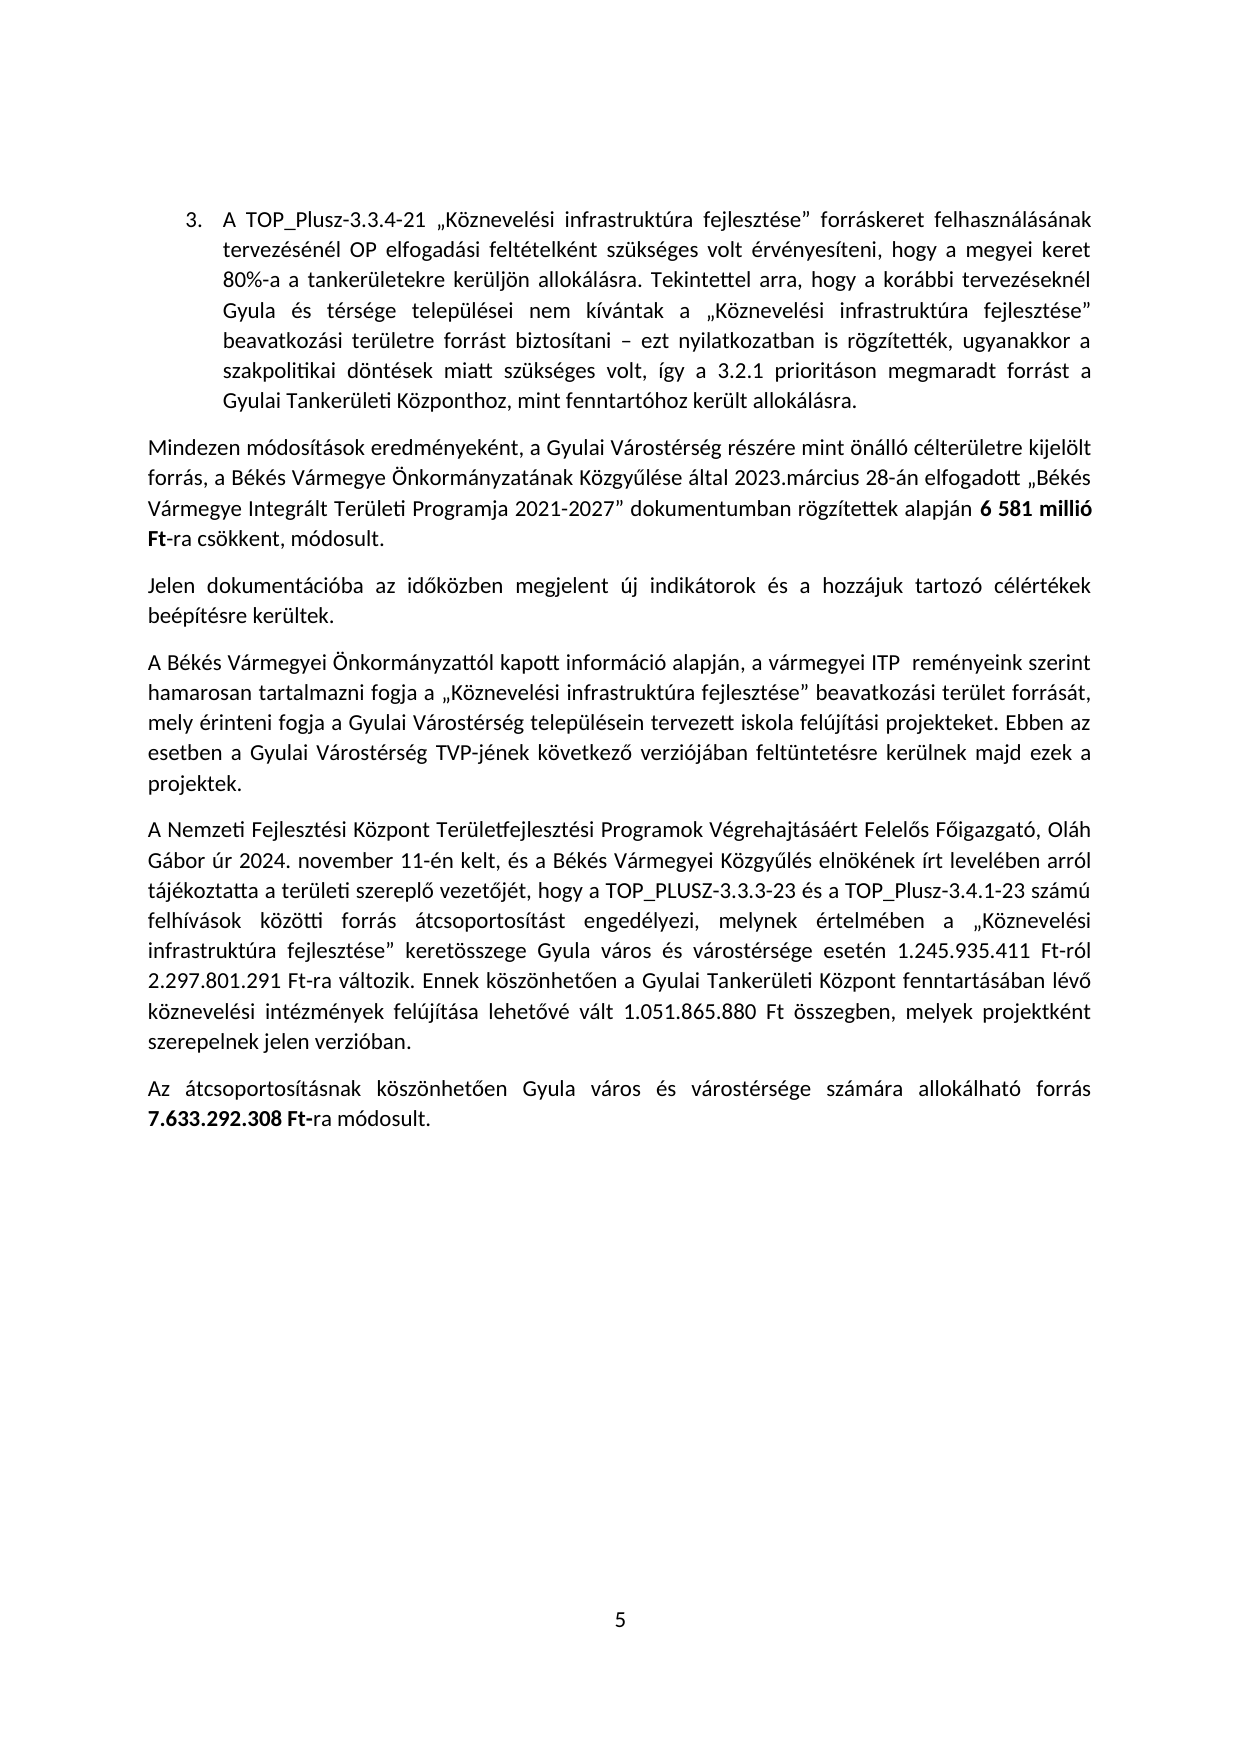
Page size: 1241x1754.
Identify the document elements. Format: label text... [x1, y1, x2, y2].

text Mindezen módosítások eredményeként, a Gyulai Várostérség részére mint önálló célterületre kijelölt forrás, a Békés Vármegye Önkormányzatának Közgyűlése által 2023.március 28-án elfogadott „Békés Vármegye Integrált Területi Programja 2021-2027” dokumentumban rögzítettek alapján 6 581 millió Ft-ra csökkent, módosult. [148, 433, 1093, 552]
list A TOP_Plusz-3.3.4-21 „Köznevelési infrastruktúra fejlesztése” forráskeret felhasználásának tervezésénél OP elfogadási feltételként szükséges volt érvényesíteni, hogy a megyei keret 80%-a a tankerületekre kerüljön allokálásra. Tekintettel arra, hogy a korábbi tervezéseknél Gyula és térsége települései nem kívántak a „Köznevelési infrastruktúra fejlesztése” beavatkozási területre forrást biztosítani – ezt nyilatkozatban is rögzítették, ugyanakkor a szakpolitikai döntések miatt szükséges volt, így a 3.2.1 prioritáson megmaradt forrást a Gyulai Tankerületi Központhoz, mint fenntartóhoz került allokálásra. [185, 205, 1093, 414]
text A Békés Vármegyei Önkormányzattól kapott információ alapján, a vármegyei ITP reményeink szerint hamarosan tartalmazni fogja a „Köznevelési infrastruktúra fejlesztése” beavatkozási terület forrását, mely érinteni fogja a Gyulai Várostérség településein tervezett iskola felújítási projekteket. Ebben az esetben a Gyulai Várostérség TVP-jének következő verziójában feltüntetésre kerülnek majd ezek a projektek. [148, 648, 1093, 797]
text A Nemzeti Fejlesztési Központ Területfejlesztési Programok Végrehajtásáért Felelős Főigazgató, Oláh Gábor úr 2024. november 11-én kelt, és a Békés Vármegyei Közgyűlés elnökének írt levelében arról tájékoztatta a területi szereplő vezetőjét, hogy a TOP_PLUSZ-3.3.3-23 és a TOP_Plusz-3.4.1-23 számú felhívások közötti forrás átcsoportosítást engedélyezi, melynek értelmében a „Köznevelési infrastruktúra fejlesztése” keretösszege Gyula város és várostérsége esetén 1.245.935.411 Ft-ról 2.297.801.291 Ft-ra változik. Ennek köszönhetően a Gyulai Tankerületi Központ fenntartásában lévő köznevelési intézmények felújítása lehetővé vált 1.051.865.880 Ft összegben, melyek projektként szerepelnek jelen verzióban. [148, 816, 1093, 1055]
text Az átcsoportosításnak köszönhetően Gyula város és várostérsége számára allokálható forrás 7.633.292.308 Ft-ra módosult. [148, 1074, 1093, 1132]
text Jelen dokumentációba az időközben megjelent új indikátorok és a hozzájuk tartozó célértékek beépítésre kerültek. [148, 571, 1093, 629]
